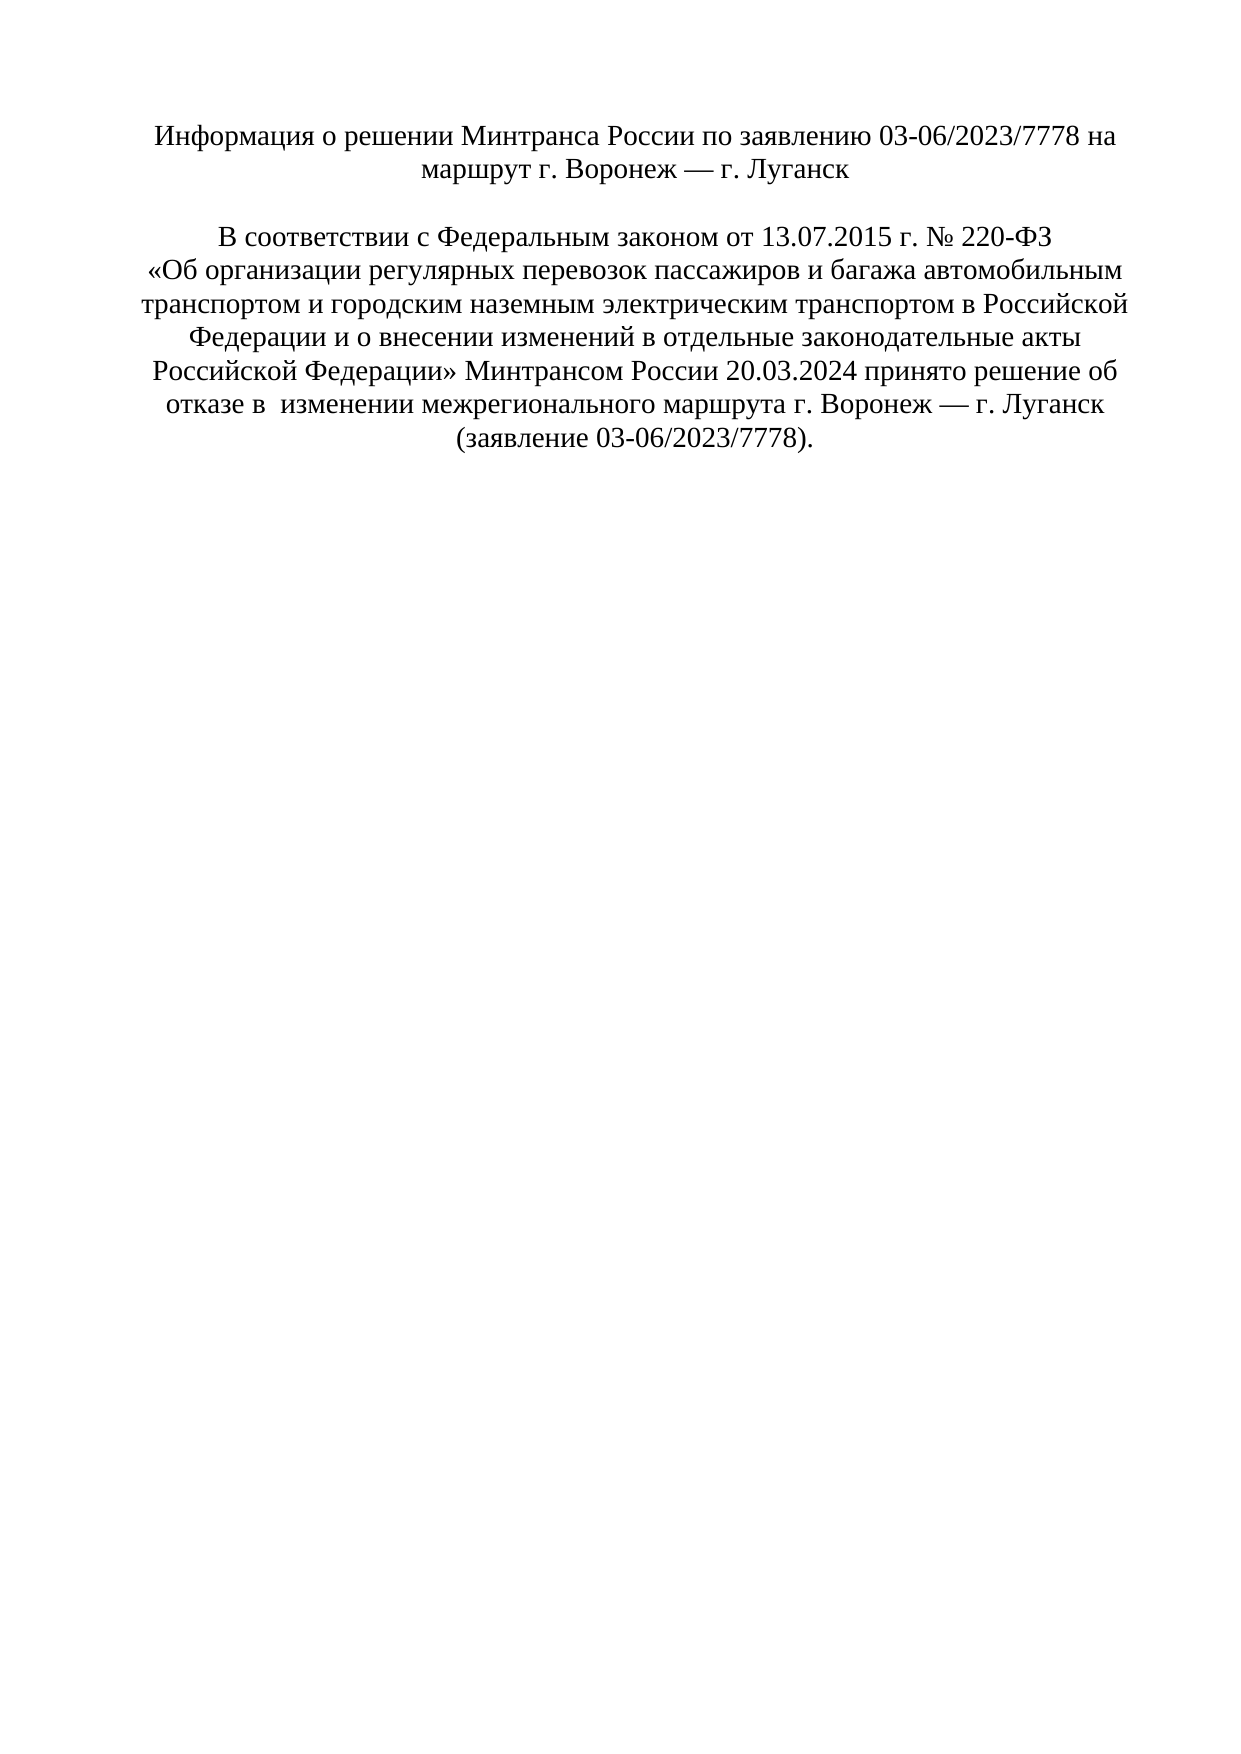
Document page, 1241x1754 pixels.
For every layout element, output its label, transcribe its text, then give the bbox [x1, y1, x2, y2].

text В соответствии с Федеральным законом от 13.07.2015 г. № 220-ФЗ «Об организации регулярных перевозок пассажиров и багажа автомобильным транспортом и городским наземным электрическим транспортом в Российской Федерации и о внесении изменений в отдельные законодательные акты Российской Федерации» Минтрансом России 20.03.2024 принято решение об отказе в изменении межрегионального маршрута г. Воронеж — г. Луганск (заявление 03-06/2023/7778). [118, 219, 1152, 453]
text Информация о решении Минтранса России по заявлению 03-06/2023/7778 на маршрут г. Воронеж — г. Луганск [118, 118, 1152, 185]
